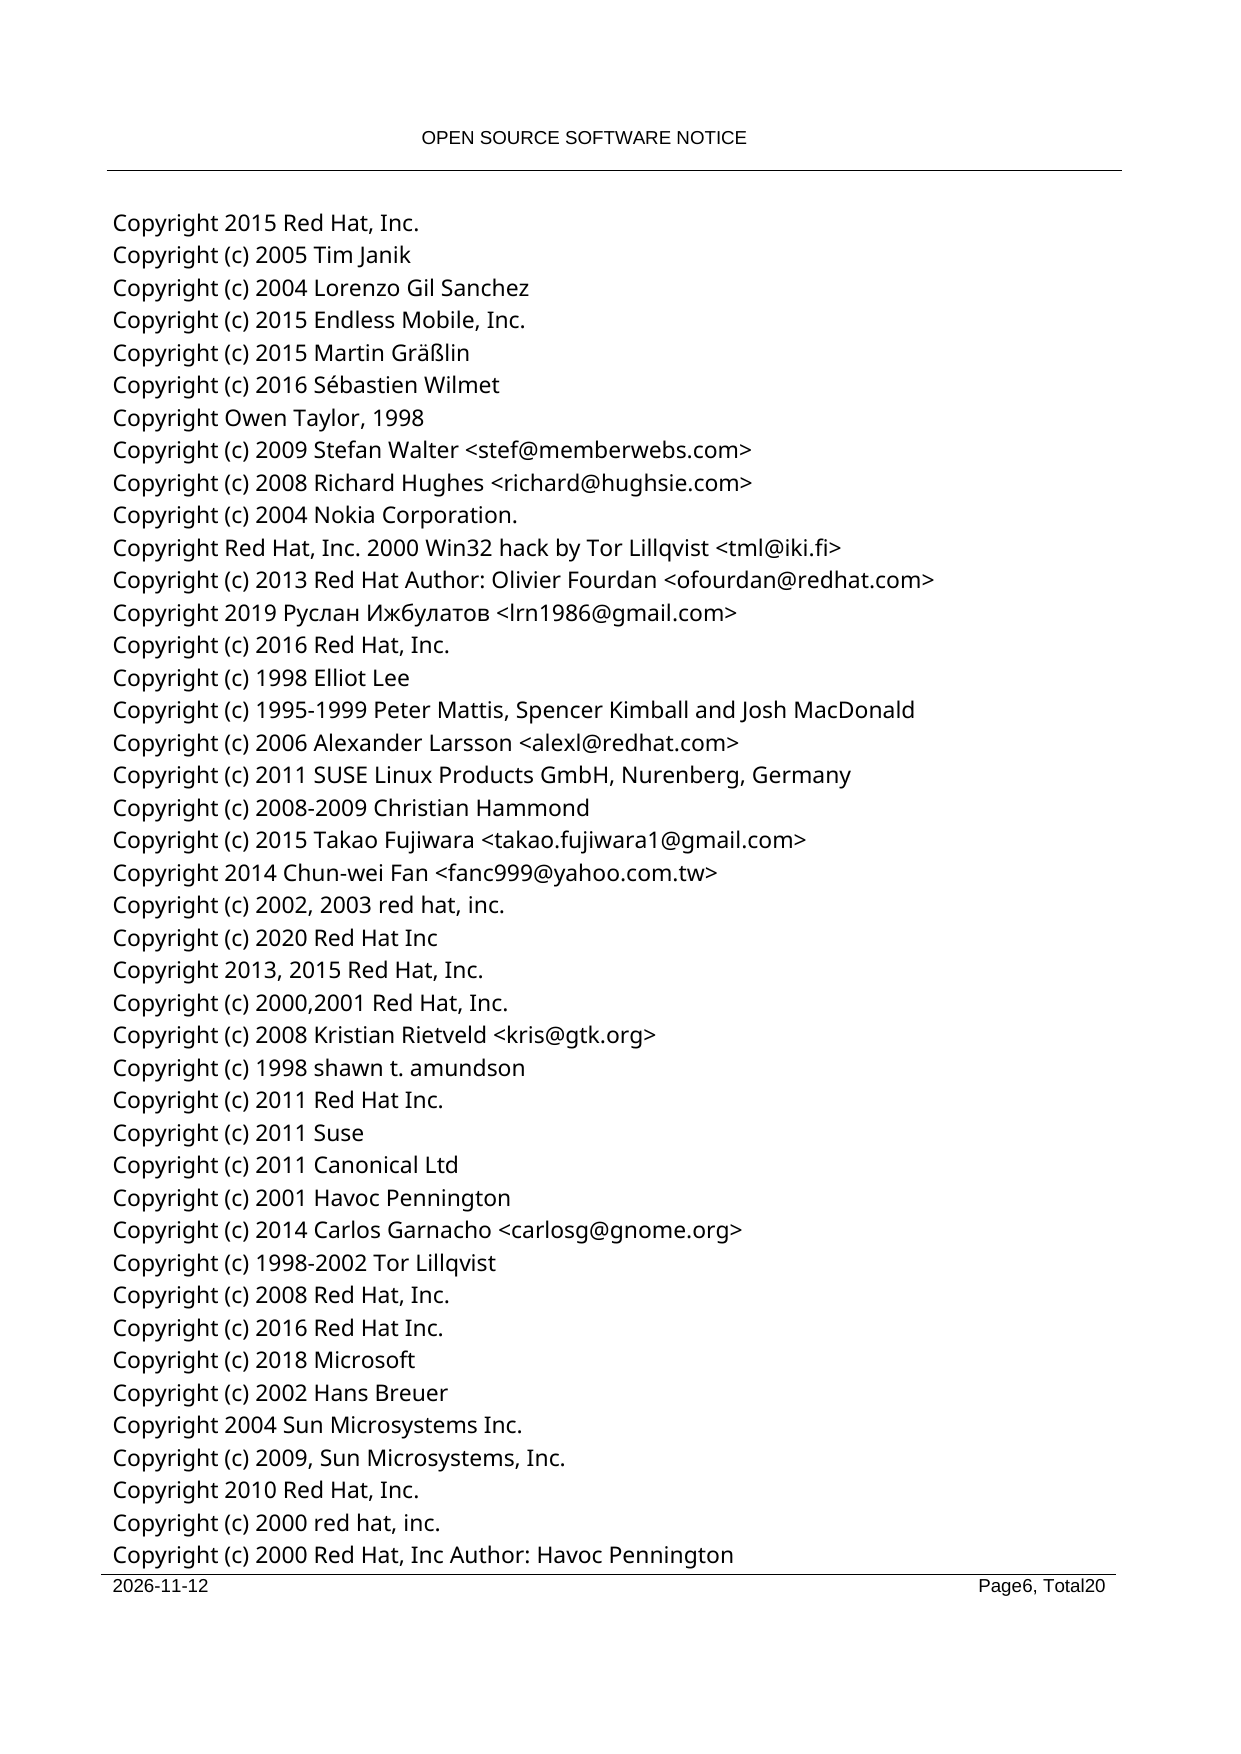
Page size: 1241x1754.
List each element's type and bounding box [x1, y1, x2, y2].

text [112, 206, 1128, 1571]
